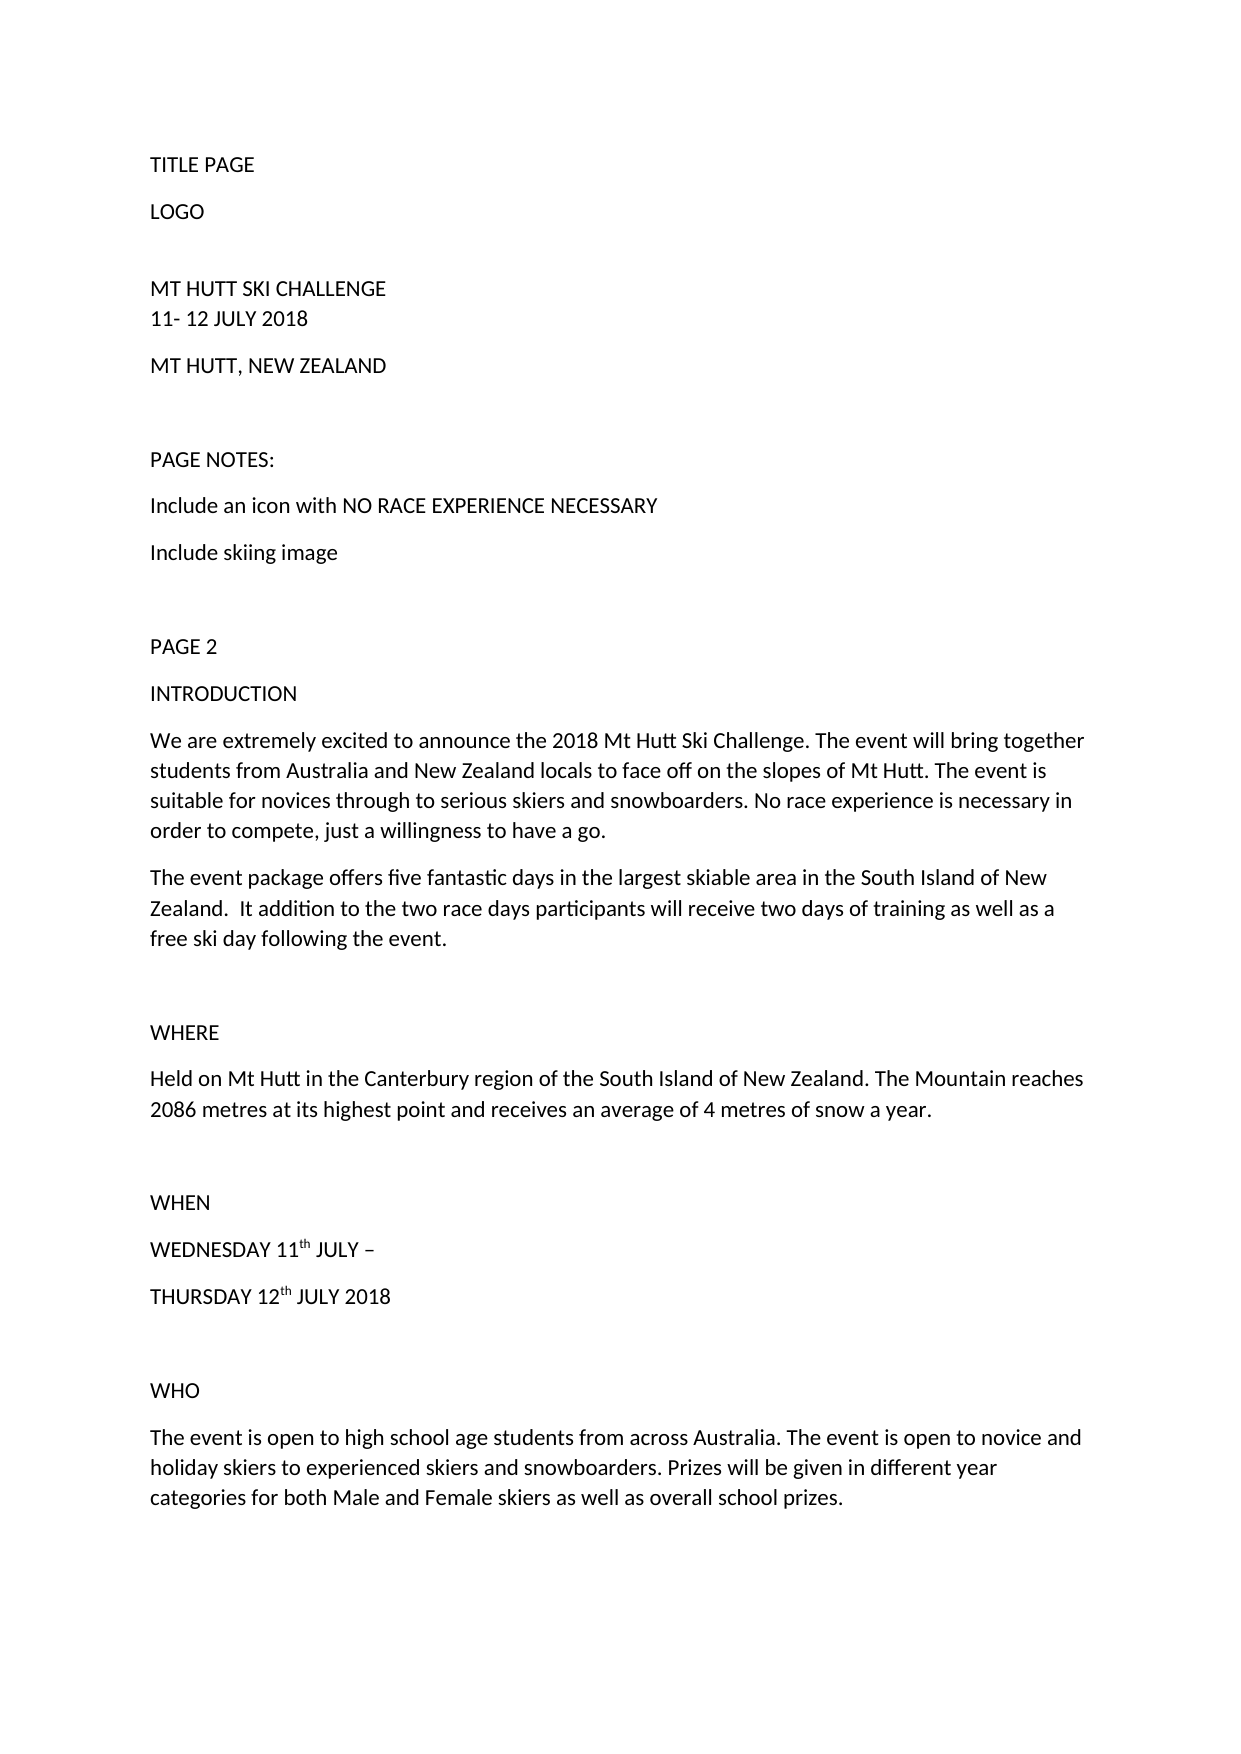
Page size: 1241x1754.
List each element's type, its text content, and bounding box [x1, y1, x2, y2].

text PAGE 2 [150, 632, 1090, 660]
text The event is open to high school age students from across Australia. The event is open to novice and holiday skiers to experienced skiers and snowboarders. Prizes will be given in different year categories for both Male and Female skiers as well as overall school prizes. [150, 1423, 1090, 1511]
text INTRODUCTION [150, 679, 1090, 707]
text WHEN [150, 1188, 1090, 1217]
text LOGO [150, 197, 1090, 255]
text We are extremely excited to announce the 2018 Mt Hutt Ski Challenge. The event will bring together students from Australia and New Zealand locals to face off on the slopes of Mt Hutt. The event is suitable for novices through to serious skiers and snowboarders. No race experience is necessary in order to compete, just a willingness to have a go. [150, 726, 1090, 845]
text TITLE PAGE [150, 150, 1090, 178]
text MT HUTT SKI CHALLENGE 11- 12 JULY 2018 [150, 274, 1090, 332]
text THURSDAY 12th JULY 2018 [150, 1282, 1090, 1310]
text WEDNESDAY 11th JULY – [150, 1235, 1090, 1263]
text MT HUTT, NEW ZEALAND [150, 351, 1090, 379]
text WHO [150, 1376, 1090, 1404]
text WHERE [150, 1018, 1090, 1046]
text The event package offers five fantastic days in the largest skiable area in the South Island of New Zealand. It addition to the two race days participants will receive two days of training as well as a free ski day following the event. [150, 863, 1090, 952]
text Include skiing image [150, 538, 1090, 567]
text Include an icon with NO RACE EXPERIENCE NECESSARY [150, 492, 1090, 520]
text Held on Mt Hutt in the Canterbury region of the South Island of New Zealand. The Mountain reaches 2086 metres at its highest point and receives an average of 4 metres of snow a year. [150, 1064, 1090, 1123]
text PAGE NOTES: [150, 445, 1090, 473]
